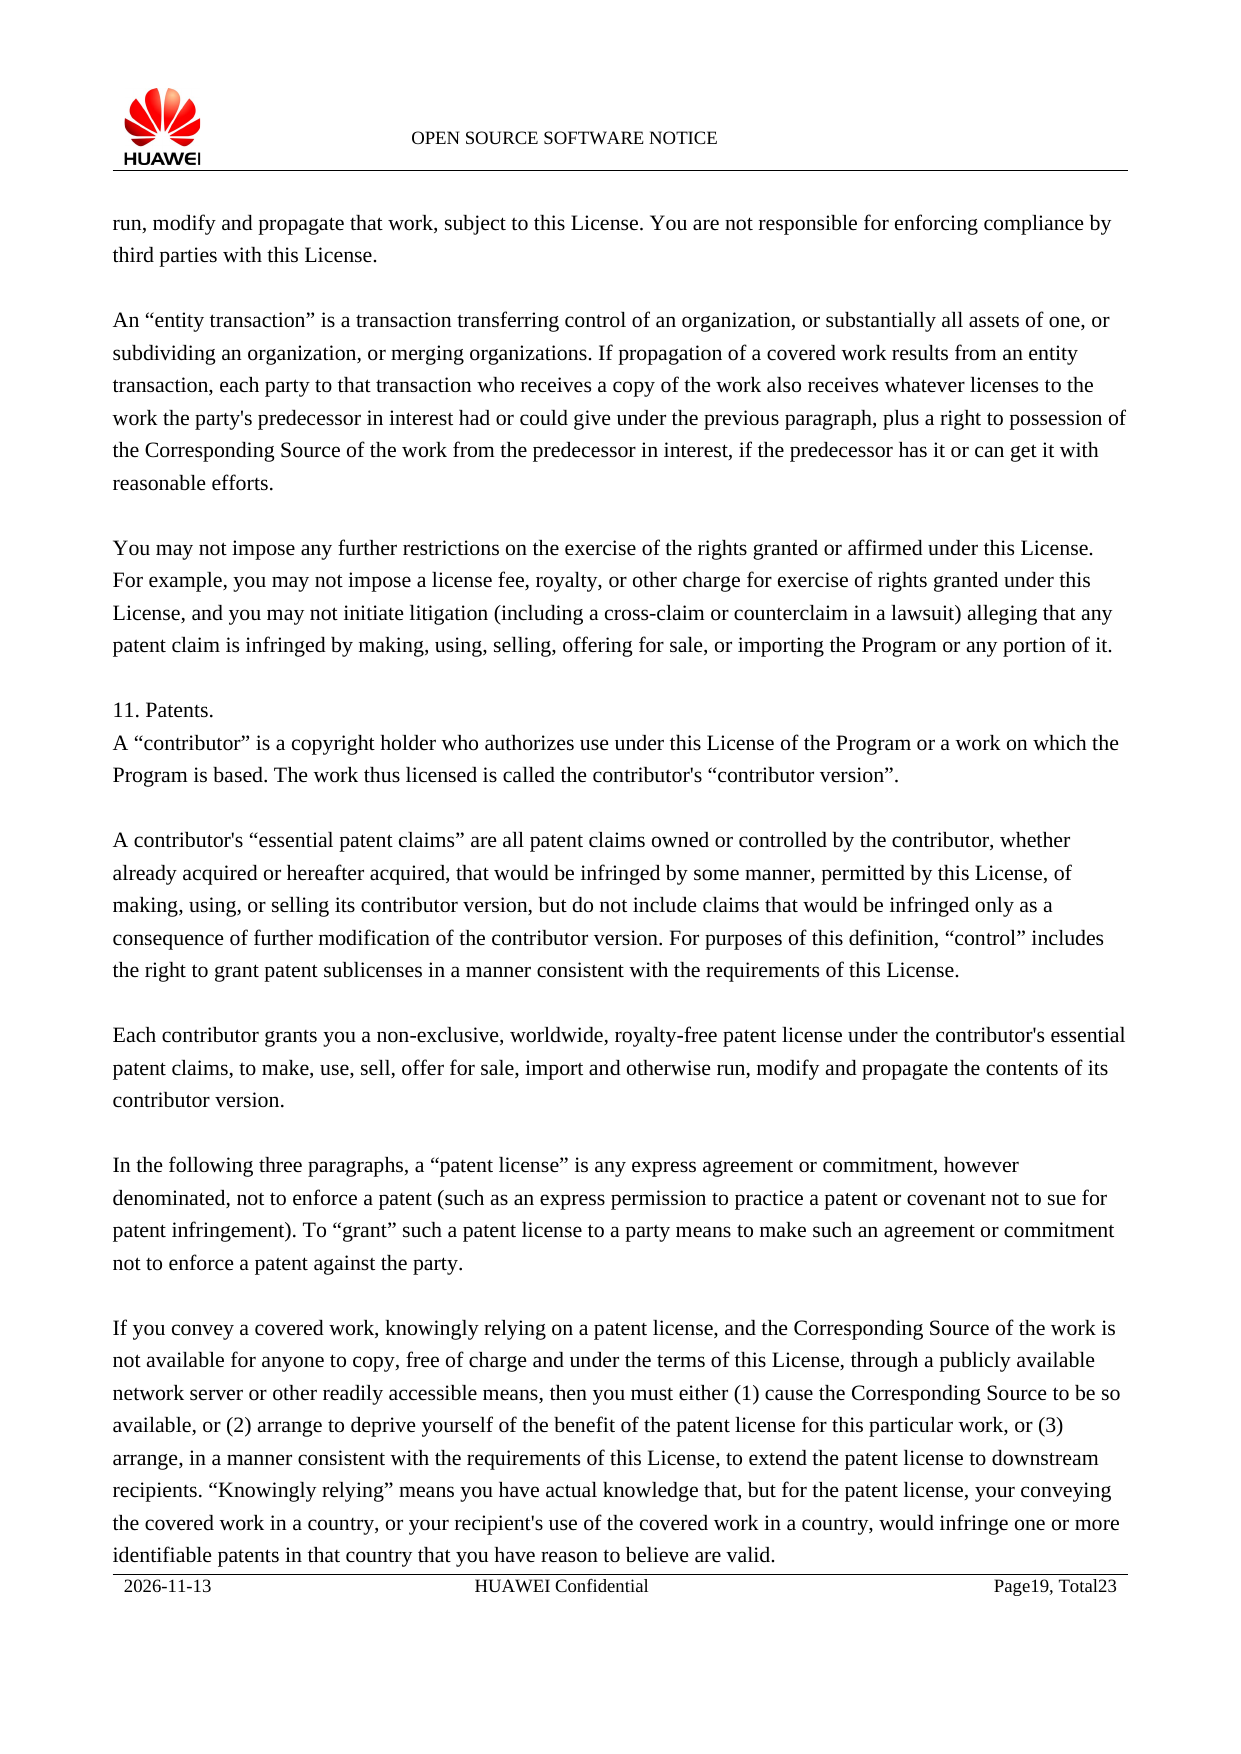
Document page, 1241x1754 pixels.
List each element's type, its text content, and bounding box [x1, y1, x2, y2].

picture [124, 88, 201, 165]
